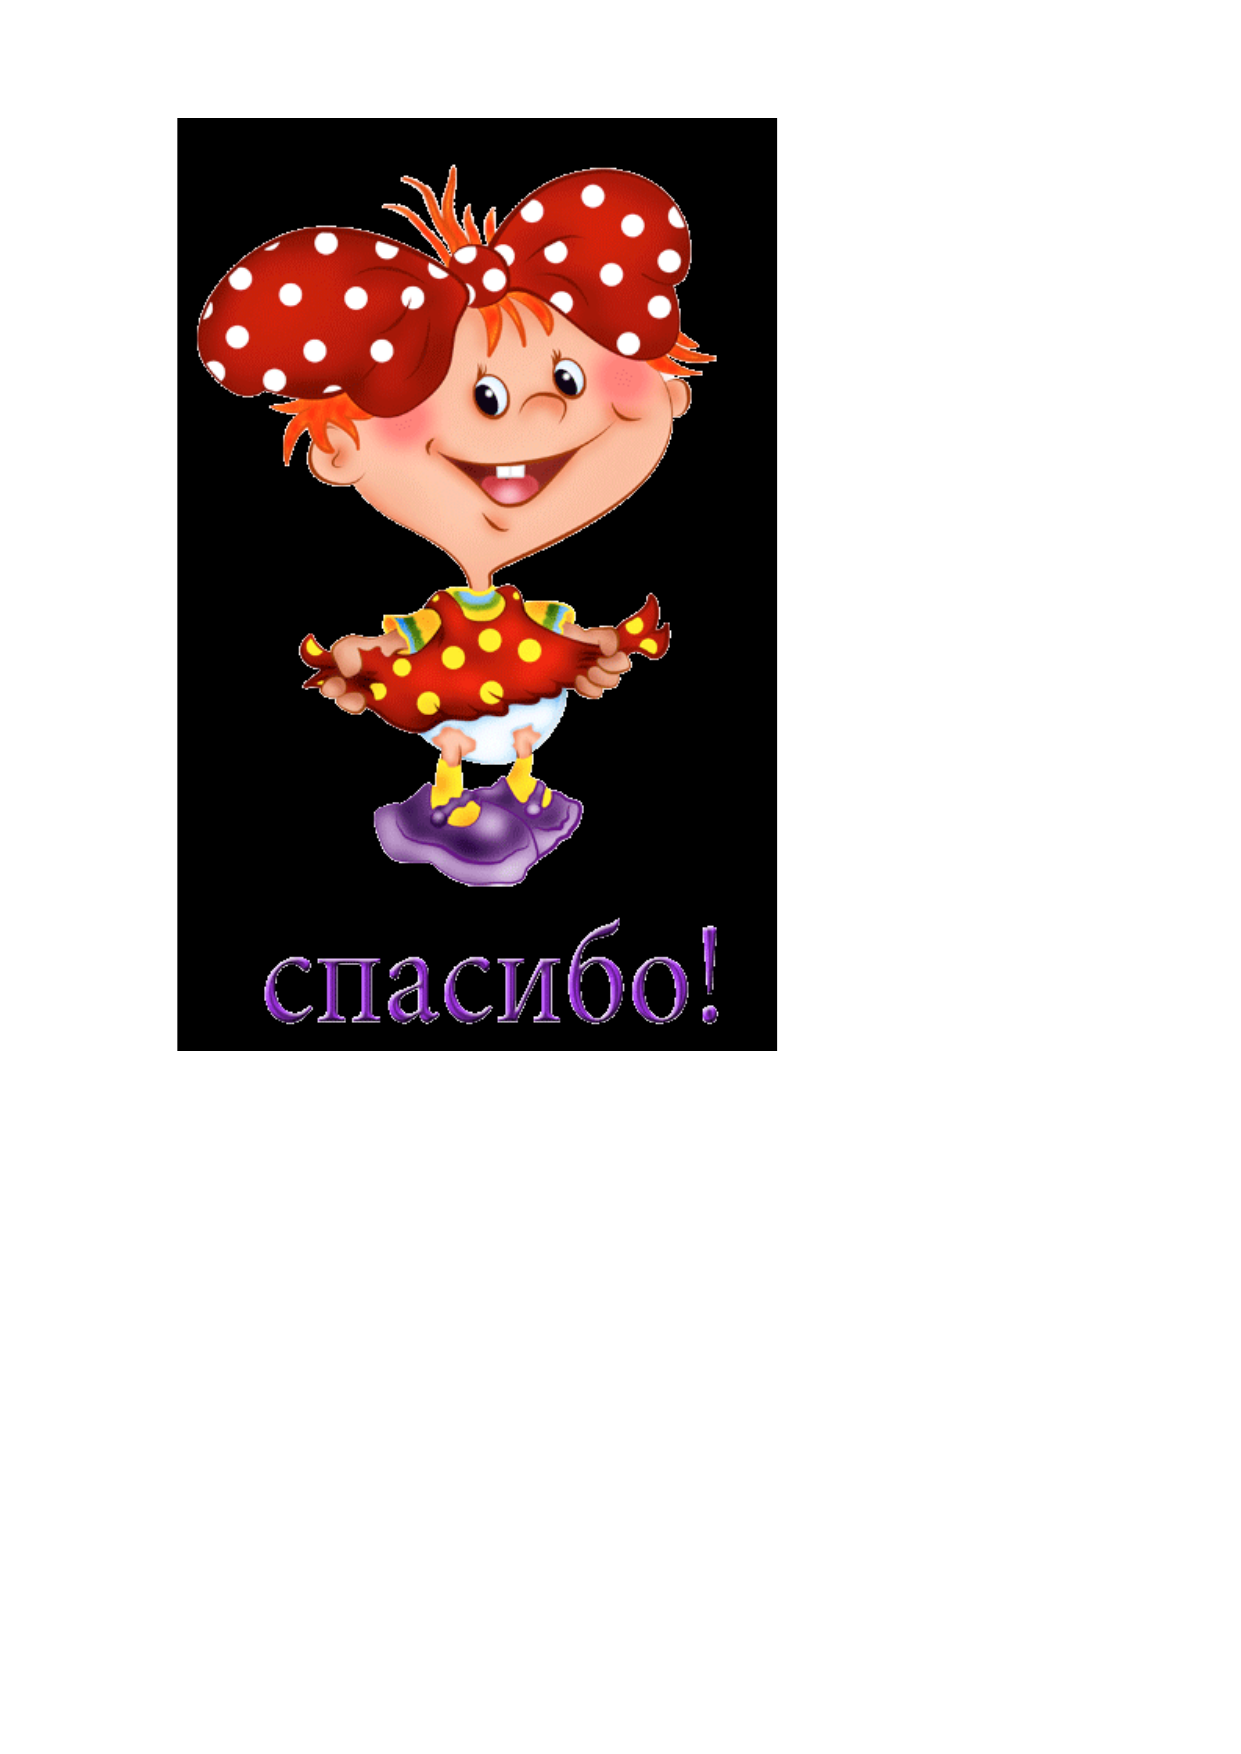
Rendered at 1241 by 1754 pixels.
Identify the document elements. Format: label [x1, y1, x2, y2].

picture [177, 118, 778, 1051]
